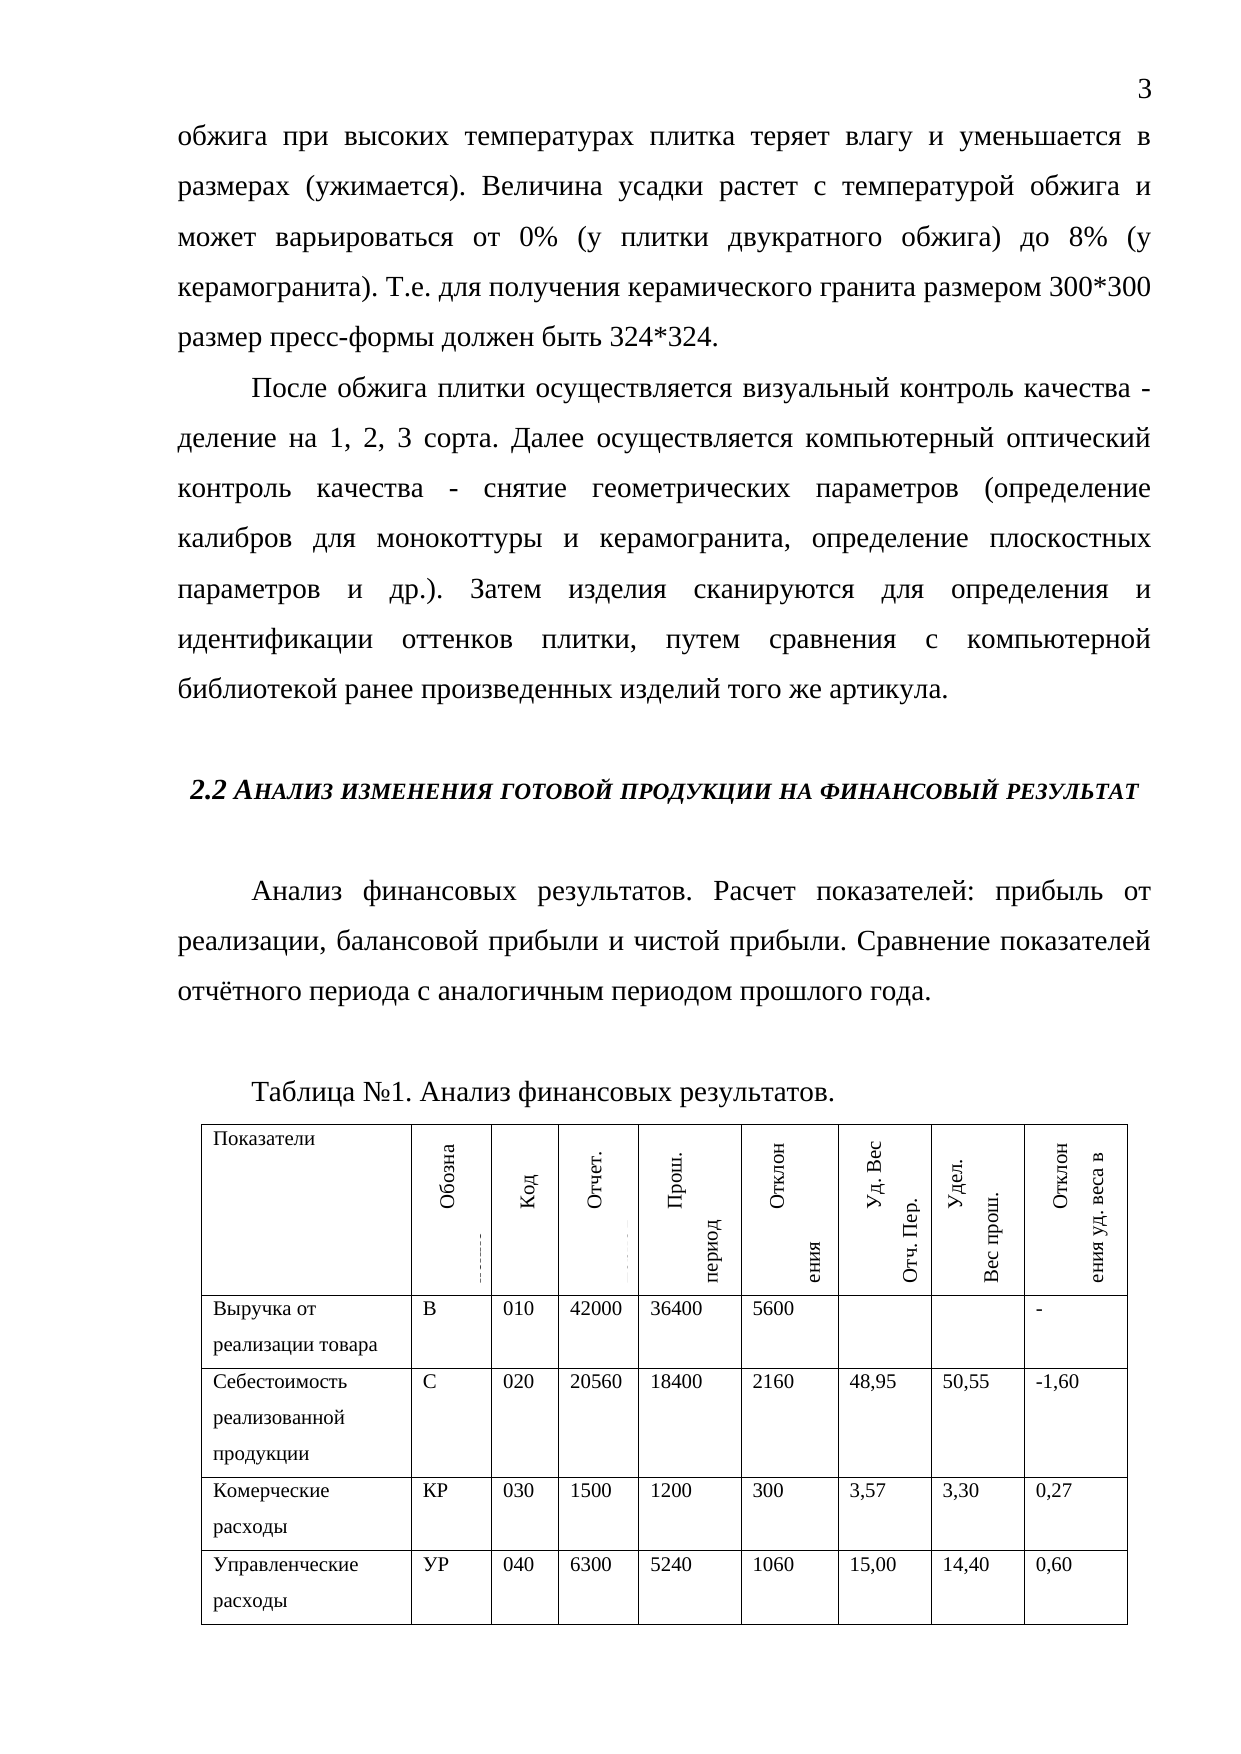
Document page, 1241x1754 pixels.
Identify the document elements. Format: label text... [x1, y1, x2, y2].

table_cell 48,95 [839, 1369, 931, 1477]
table_cell 5600 [742, 1296, 838, 1368]
table_cell [932, 1296, 1024, 1368]
table_header Отклонения уд. веса в % [1025, 1125, 1127, 1295]
table_header Обозначение [412, 1125, 491, 1295]
table_header Удел. Вес прош. период [932, 1125, 1024, 1295]
table_cell 3,30 [932, 1478, 1024, 1550]
subtitle 2.2 Анализ изменения готовой продукции на финансовый результат [177, 772, 1152, 806]
table_cell 15,00 [839, 1551, 931, 1623]
table_header Код Стр. [492, 1125, 558, 1295]
table_cell 300 [742, 1478, 838, 1550]
text Анализ финансовых результатов. Расчет показателей: прибыль от реализации, балансовой прибыли и чистой прибыли. Сравнение показателей отчётного периода с аналогичным периодом прошлого года. [177, 873, 1152, 1007]
table_cell Комерческие расходы [202, 1478, 411, 1550]
table_cell B [412, 1296, 491, 1368]
table_header Показатели [202, 1125, 411, 1295]
table_cell 20560 [559, 1369, 638, 1477]
table_cell Выручка от реализации товара [202, 1296, 411, 1368]
table_cell 1500 [559, 1478, 638, 1550]
table_header Отчет. период [559, 1125, 638, 1295]
table_cell 42000 [559, 1296, 638, 1368]
table_cell 2160 [742, 1369, 838, 1477]
table_cell 030 [492, 1478, 558, 1550]
table_cell Себестоимость реализованной продукции [202, 1369, 411, 1477]
table_cell 50,55 [932, 1369, 1024, 1477]
table_cell C [412, 1369, 491, 1477]
table_cell 020 [492, 1369, 558, 1477]
text Таблица №1. Анализ финансовых результатов. [177, 1074, 1152, 1108]
table_header Прош. период [639, 1125, 741, 1295]
table_cell 18400 [639, 1369, 741, 1477]
table_cell УР [412, 1551, 491, 1623]
table_cell 3,57 [839, 1478, 931, 1550]
table_cell 36400 [639, 1296, 741, 1368]
table_cell 1200 [639, 1478, 741, 1550]
table_cell - [1025, 1296, 1127, 1368]
table_cell 1060 [742, 1551, 838, 1623]
table_header Отклонения [742, 1125, 838, 1295]
table_cell 6300 [559, 1551, 638, 1623]
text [177, 118, 1152, 353]
table_cell 0,60 [1025, 1551, 1127, 1623]
table_header Уд. Вес Отч. Пер. [839, 1125, 931, 1295]
table_cell [839, 1296, 931, 1368]
table_cell 0,27 [1025, 1478, 1127, 1550]
table_cell 5240 [639, 1551, 741, 1623]
table_cell 040 [492, 1551, 558, 1623]
table_cell 010 [492, 1296, 558, 1368]
table_cell -1,60 [1025, 1369, 1127, 1477]
table_cell 14,40 [932, 1551, 1024, 1623]
table_cell КР [412, 1478, 491, 1550]
text После обжига плитки осуществляется визуальный контроль качества - деление на 1, 2, 3 сорта. Далее осуществляется компьютерный оптический контроль качества - снятие геометрических параметров (определение калибров для монокоттуры и керамогранита, определение плоскостных параметров и др.). Затем изделия сканируются для определения и идентификации оттенков плитки, путем сравнения с компьютерной библиотекой ранее произведенных изделий того же артикула. [177, 370, 1152, 705]
table_cell Управленческие расходы [202, 1551, 411, 1623]
